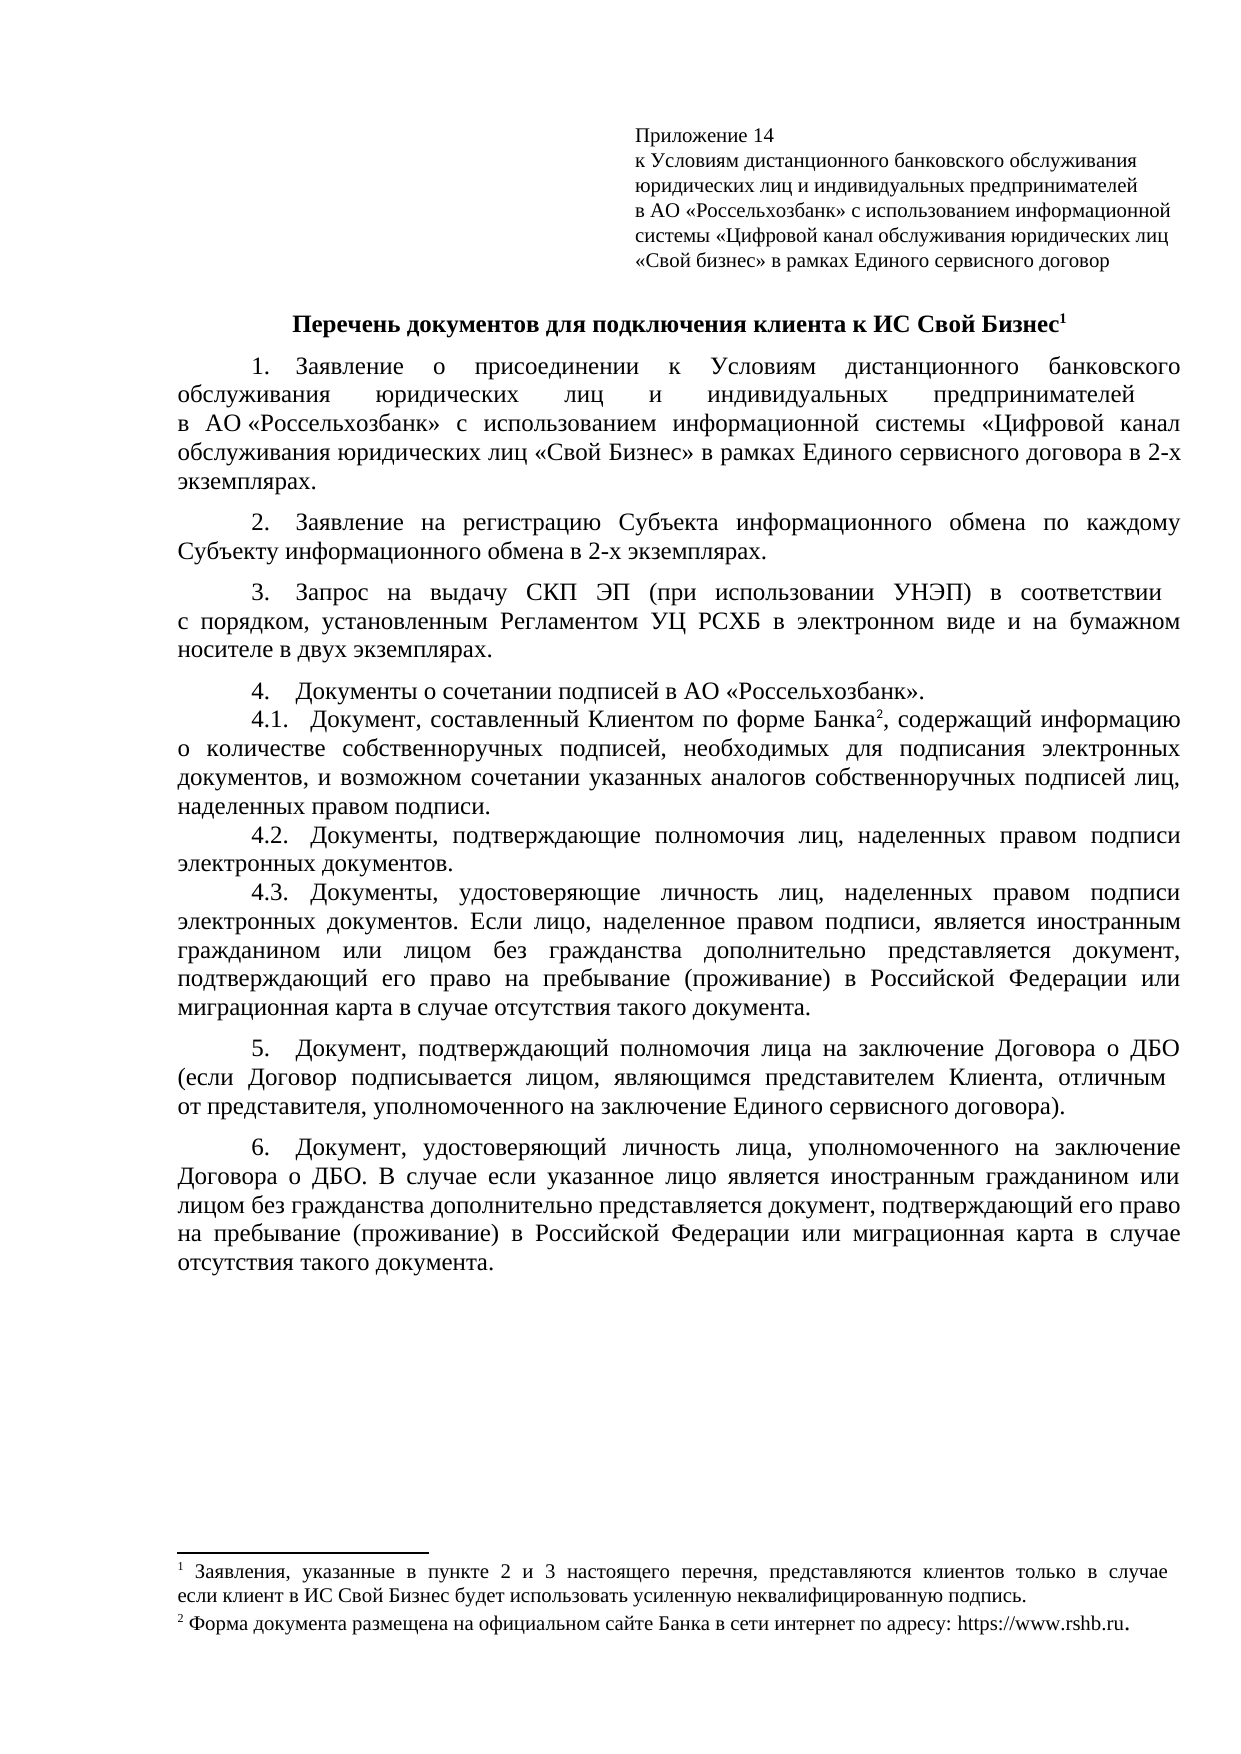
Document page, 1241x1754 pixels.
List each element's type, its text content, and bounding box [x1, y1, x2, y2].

list Документы о сочетании подписей в АО «Россельхозбанк». [177, 676, 1181, 704]
text Приложение 14 [635, 123, 1181, 147]
list Заявление на регистрацию Субъекта информационного обмена по каждому Субъекту информационного обмена в 2-х экземплярах. [177, 507, 1181, 564]
list Документ, подтверждающий полномочия лица на заключение Договора о ДБО (если Договор подписывается лицом, являющимся представителем Клиента, отличным от представителя, уполномоченного на заключение Единого сервисного договора). [177, 1033, 1181, 1120]
list Документ, удостоверяющий личность лица, уполномоченного на заключение Договора о ДБО. В случае если указанное лицо является иностранным гражданином или лицом без гражданства дополнительно представляется документ, подтверждающий его право на пребывание (проживание) в Российской Федерации или миграционная карта в случае отсутствия такого документа. [177, 1132, 1181, 1276]
text Перечень документов для подключения клиента к ИС Свой Бизнес [177, 309, 1181, 338]
list Заявление о присоединении к Условиям дистанционного банковского обслуживания юридических лиц и индивидуальных предпринимателей в АО «Россельхозбанк» с использованием информационной системы «Цифровой канал обслуживания юридических лиц «Свой Бизнес» в рамках Единого сервисного договора в 2-х экземплярах. [177, 351, 1181, 494]
list Документы, подтверждающие полномочия лиц, наделенных правом подписи электронных документов. [177, 820, 1181, 877]
list Запрос на выдачу СКП ЭП (при использовании УНЭП) в соответствии с порядком, установленным Регламентом УЦ РСХБ в электронном виде и на бумажном носителе в двух экземплярах. [177, 577, 1181, 663]
list Документы, удостоверяющие личность лиц, наделенных правом подписи электронных документов. Если лицо, наделенное правом подписи, является иностранным гражданином или лицом без гражданства дополнительно представляется документ, подтверждающий его право на пребывание (проживание) в Российской Федерации или миграционная карта в случае отсутствия такого документа. [177, 877, 1181, 1021]
text к Условиям дистанционного банковского обслуживания юридических лиц и индивидуальных предпринимателей в АО «Россельхозбанк» с использованием информационной системы «Цифровой канал обслуживания юридических лиц «Свой бизнес» в рамках Единого сервисного договор [635, 147, 1181, 272]
list Документ, составленный Клиентом по форме Банка, содержащий информацию о количестве собственноручных подписей, необходимых для подписания электронных документов, и возможном сочетании указанных аналогов собственноручных подписей лиц, наделенных правом подписи. [177, 704, 1181, 820]
